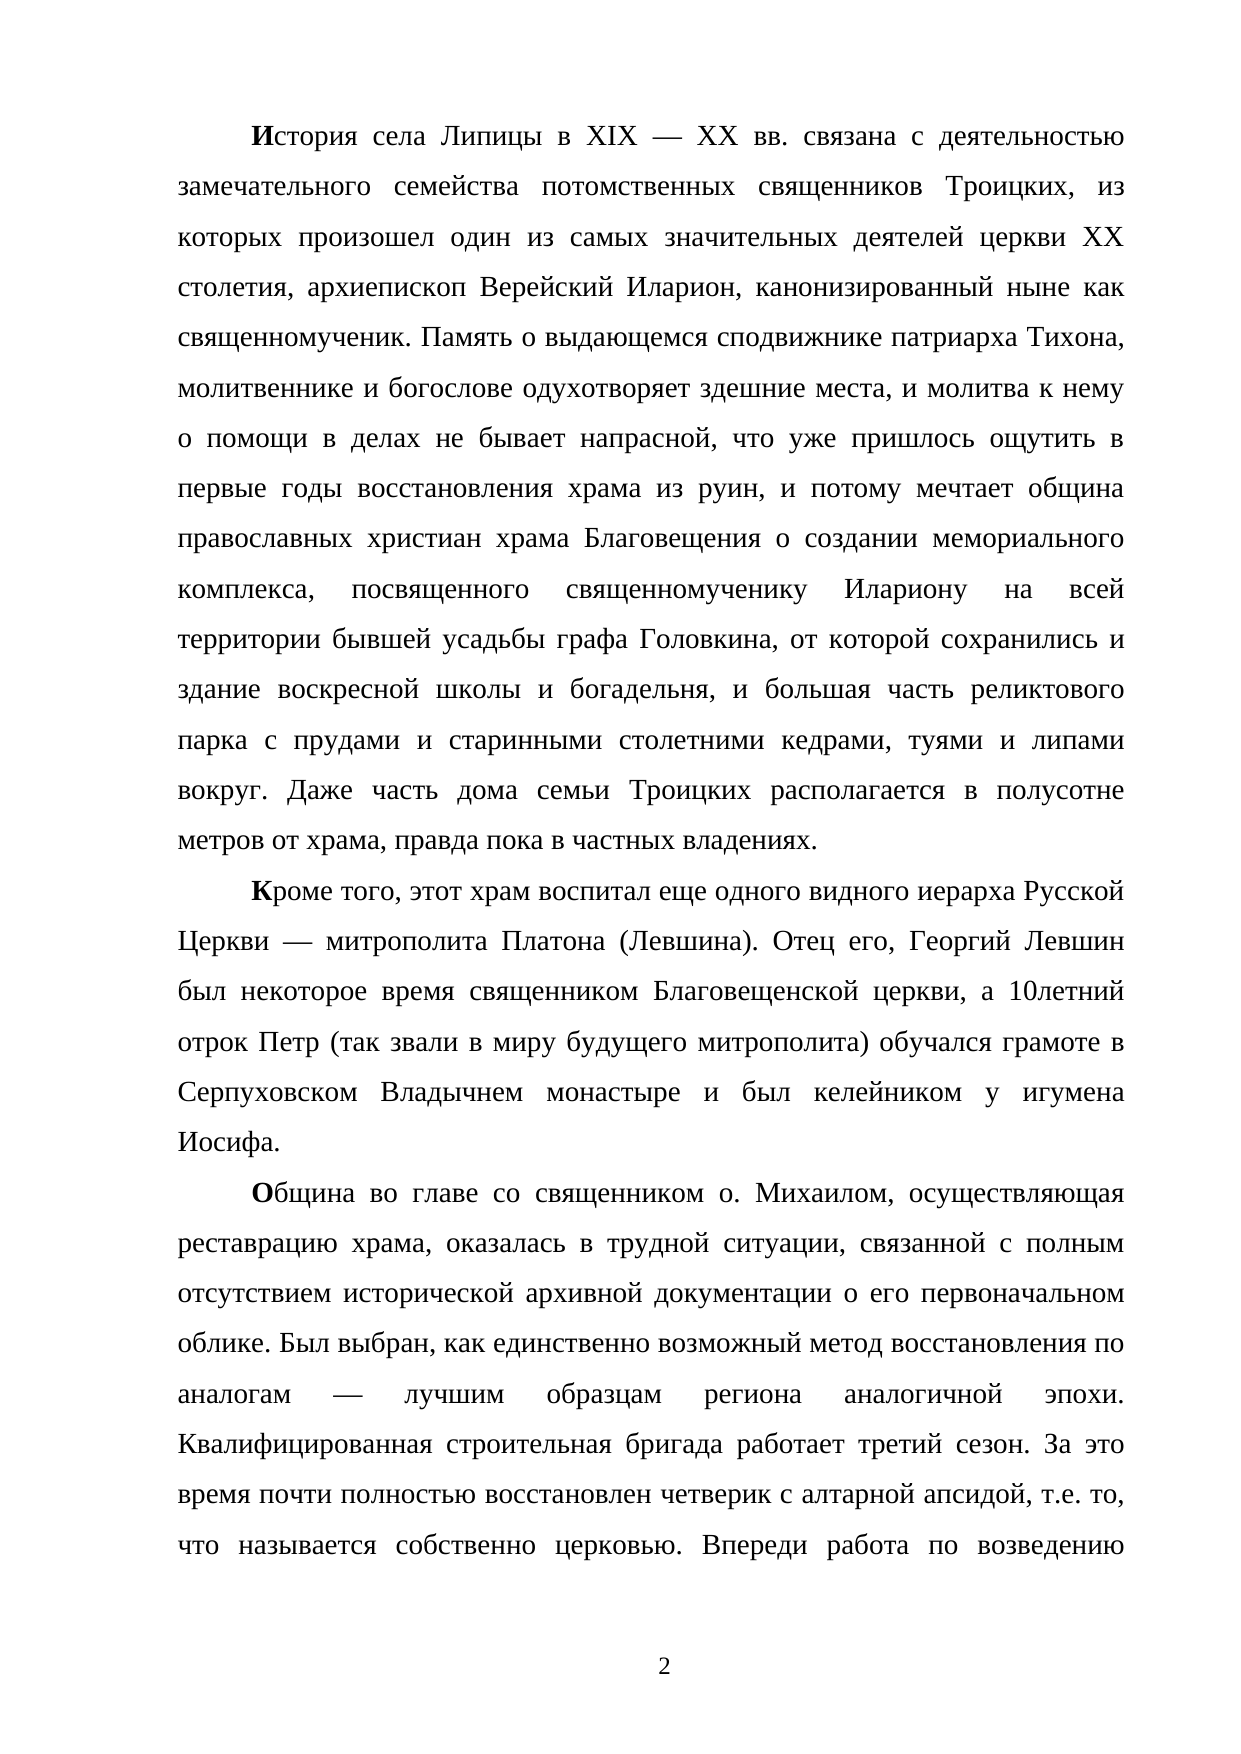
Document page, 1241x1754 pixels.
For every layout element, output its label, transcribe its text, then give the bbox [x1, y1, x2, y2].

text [177, 1175, 1125, 1560]
text Кроме того, этот храм воспитал еще одного видного иерарха Русской Церкви — митрополита Платона (Левшина). Отец его, Георгий Левшин был некоторое время священником Благовещенской церкви, а 10летний отрок Петр (так звали в миру будущего митрополита) обучался грамоте в Серпуховском Владычнем монастыре и был келейником у игумена Иосифа. [177, 873, 1125, 1158]
text История села Липицы в XIX — XX вв. связана с деятельностью замечательного семейства потомственных священников Троицких, из которых произошел один из самых значительных деятелей церкви XX столетия, архиепископ Верейский Иларион, канонизированный ныне как священномученик. Память о выдающемся сподвижнике патриарха Тихона, молитвеннике и богослове одухотворяет здешние места, и молитва к нему о помощи в делах не бывает напрасной, что уже пришлось ощутить в первые годы восстановления храма из руин, и потому мечтает община православных христиан храма Благовещения о создании мемориального комплекса, посвященного священномученику Илариону на всей территории бывшей усадьбы графа Головкина, от которой сохранились и здание воскресной школы и богадельня, и большая часть реликтового парка с прудами и старинными столетними кедрами, туями и липами вокруг. Даже часть дома семьи Троицких располагается в полусотне метров от храма, правда пока в частных владениях. [177, 118, 1125, 856]
